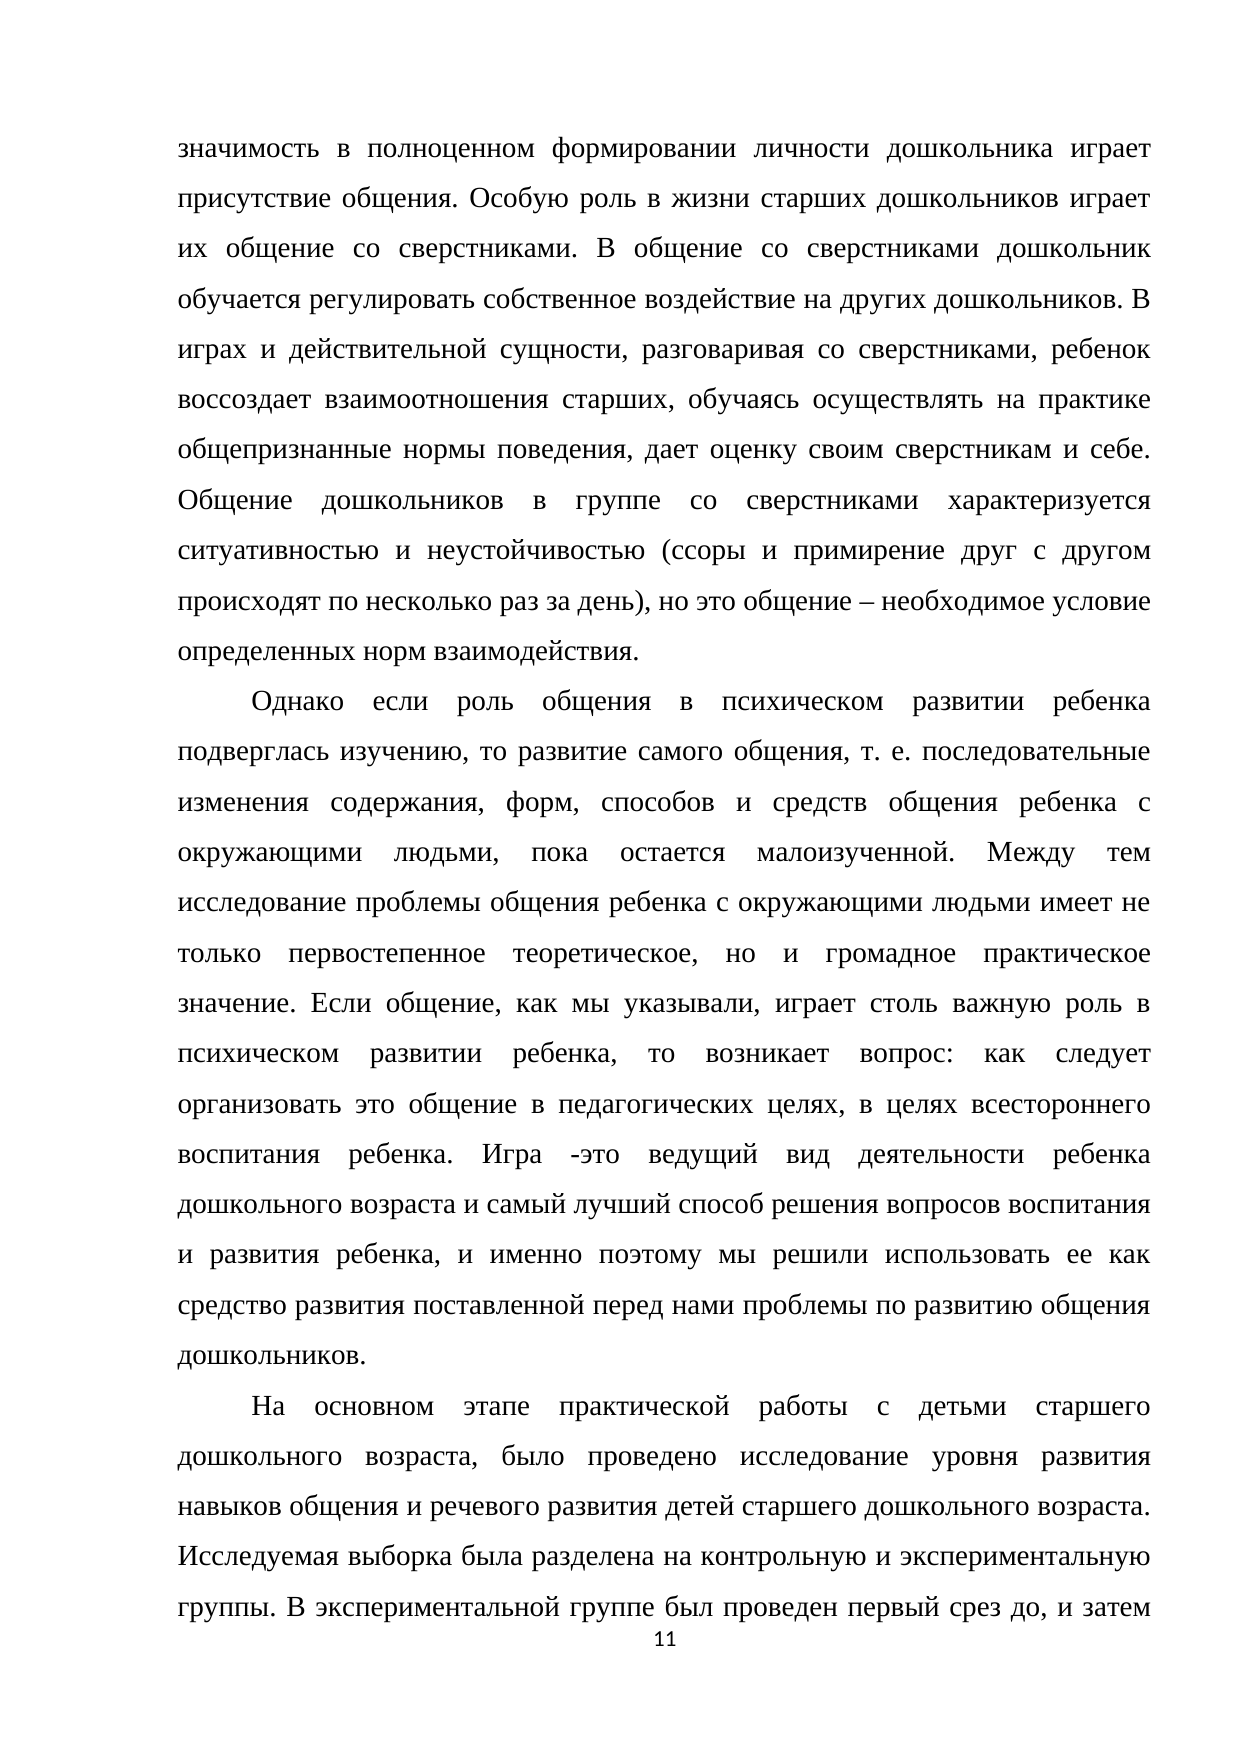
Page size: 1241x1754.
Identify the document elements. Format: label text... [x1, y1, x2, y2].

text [177, 130, 1152, 666]
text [177, 1388, 1152, 1622]
text Однако если роль общения в психическом развитии ребенка подверглась изучению, то развитие самого общения, т. е. последовательные изменения содержания, форм, способов и средств общения ребенка с окружающими людьми, пока остается малоизученной. Между тем исследование проблемы общения ребенка с окружающими людьми имеет не только первостепенное теоретическое, но и громадное практическое значение. Если общение, как мы указывали, играет столь важную роль в психическом развитии ребенка, то возникает вопрос: как следует организовать это общение в педагогических целях, в целях всестороннего воспитания ребенка. Игра -это ведущий вид деятельности ребенка дошкольного возраста и самый лучший способ решения вопросов воспитания и развития ребенка, и именно поэтому мы решили использовать ее как средство развития поставленной перед нами проблемы по развитию общения дошкольников. [177, 683, 1152, 1371]
